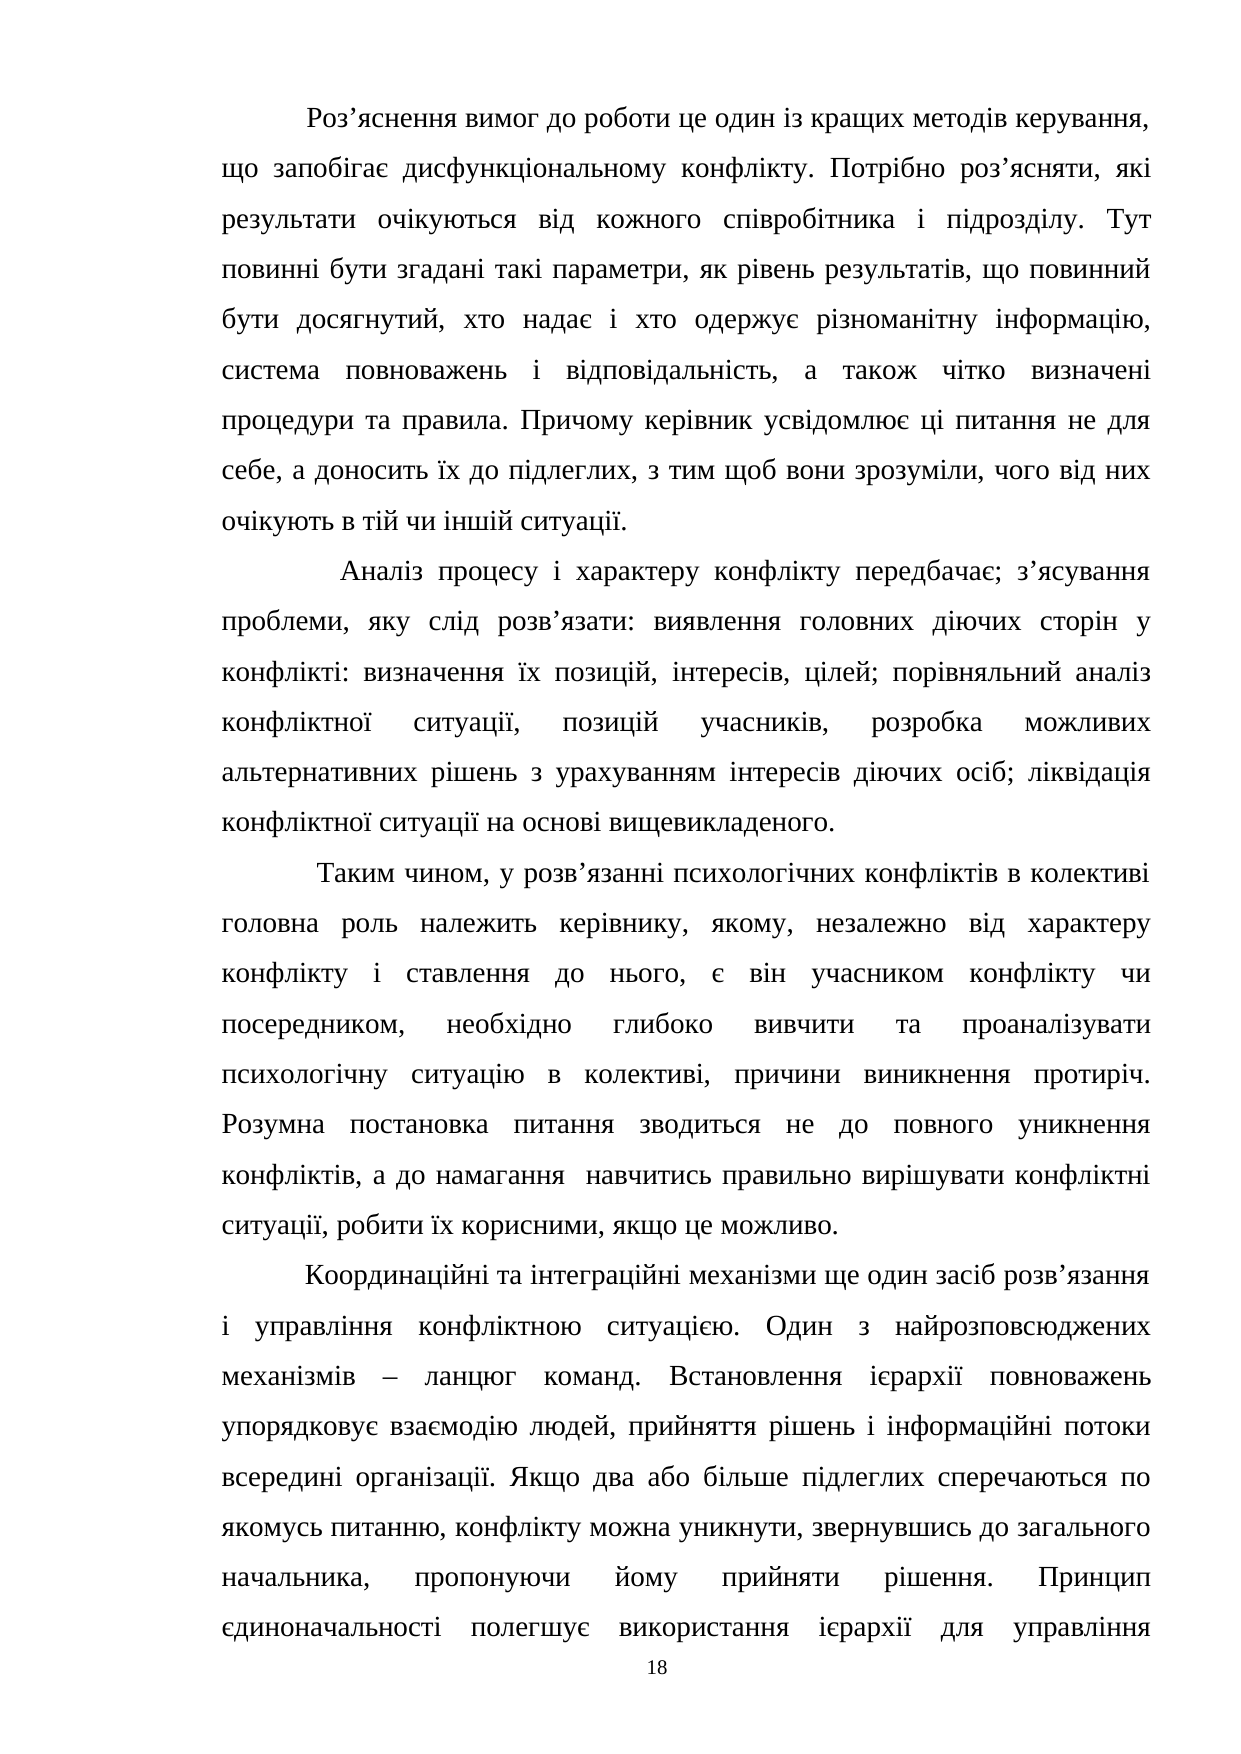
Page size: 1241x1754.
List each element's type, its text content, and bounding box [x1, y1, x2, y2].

text Роз’яснення вимог до роботи це один із кращих методів керування, що запобігає дисфункціональному конфлікту. Потрібно роз’ясняти, які результати очікуються від кожного співробітника і підрозділу. Тут повинні бути згадані такі параметри, як рівень результатів, що повинний бути досягнутий, хто надає і хто одержує різноманітну інформацію, система повноважень і відповідальність, а також чітко визначені процедури та правила. Причому керівник усвідомлює ці питання не для себе, а доносить їх до підлеглих, з тим щоб вони зрозуміли, чого від них очікують в тій чи іншій ситуації. [221, 100, 1152, 536]
text Таким чином, у розв’язанні психологічних конфліктів в колективі головна роль належить керівнику, якому, незалежно від характеру конфлікту і ставлення до нього, є він учасником конфлікту чи посередником, необхідно глибоко вивчити та проаналізувати психологічну ситуацію в колективі, причини виникнення протиріч. Розумна постановка питання зводиться не до повного уникнення конфліктів, а до намагання навчитись правильно вирішувати конфліктні ситуації, робити їх корисними, якщо це можливо. [221, 855, 1152, 1241]
text Аналіз процесу і характеру конфлікту передбачає; з’ясування проблеми, яку слід розв’язати: виявлення головних діючих сторін у конфлікті: визначення їх позицій, інтересів, цілей; порівняльний аналіз конфліктної ситуації, позицій учасників, розробка можливих альтернативних рішень з урахуванням інтересів діючих осіб; ліквідація конфліктної ситуації на основі вищевикладеного. [221, 553, 1152, 838]
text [221, 1258, 1152, 1643]
